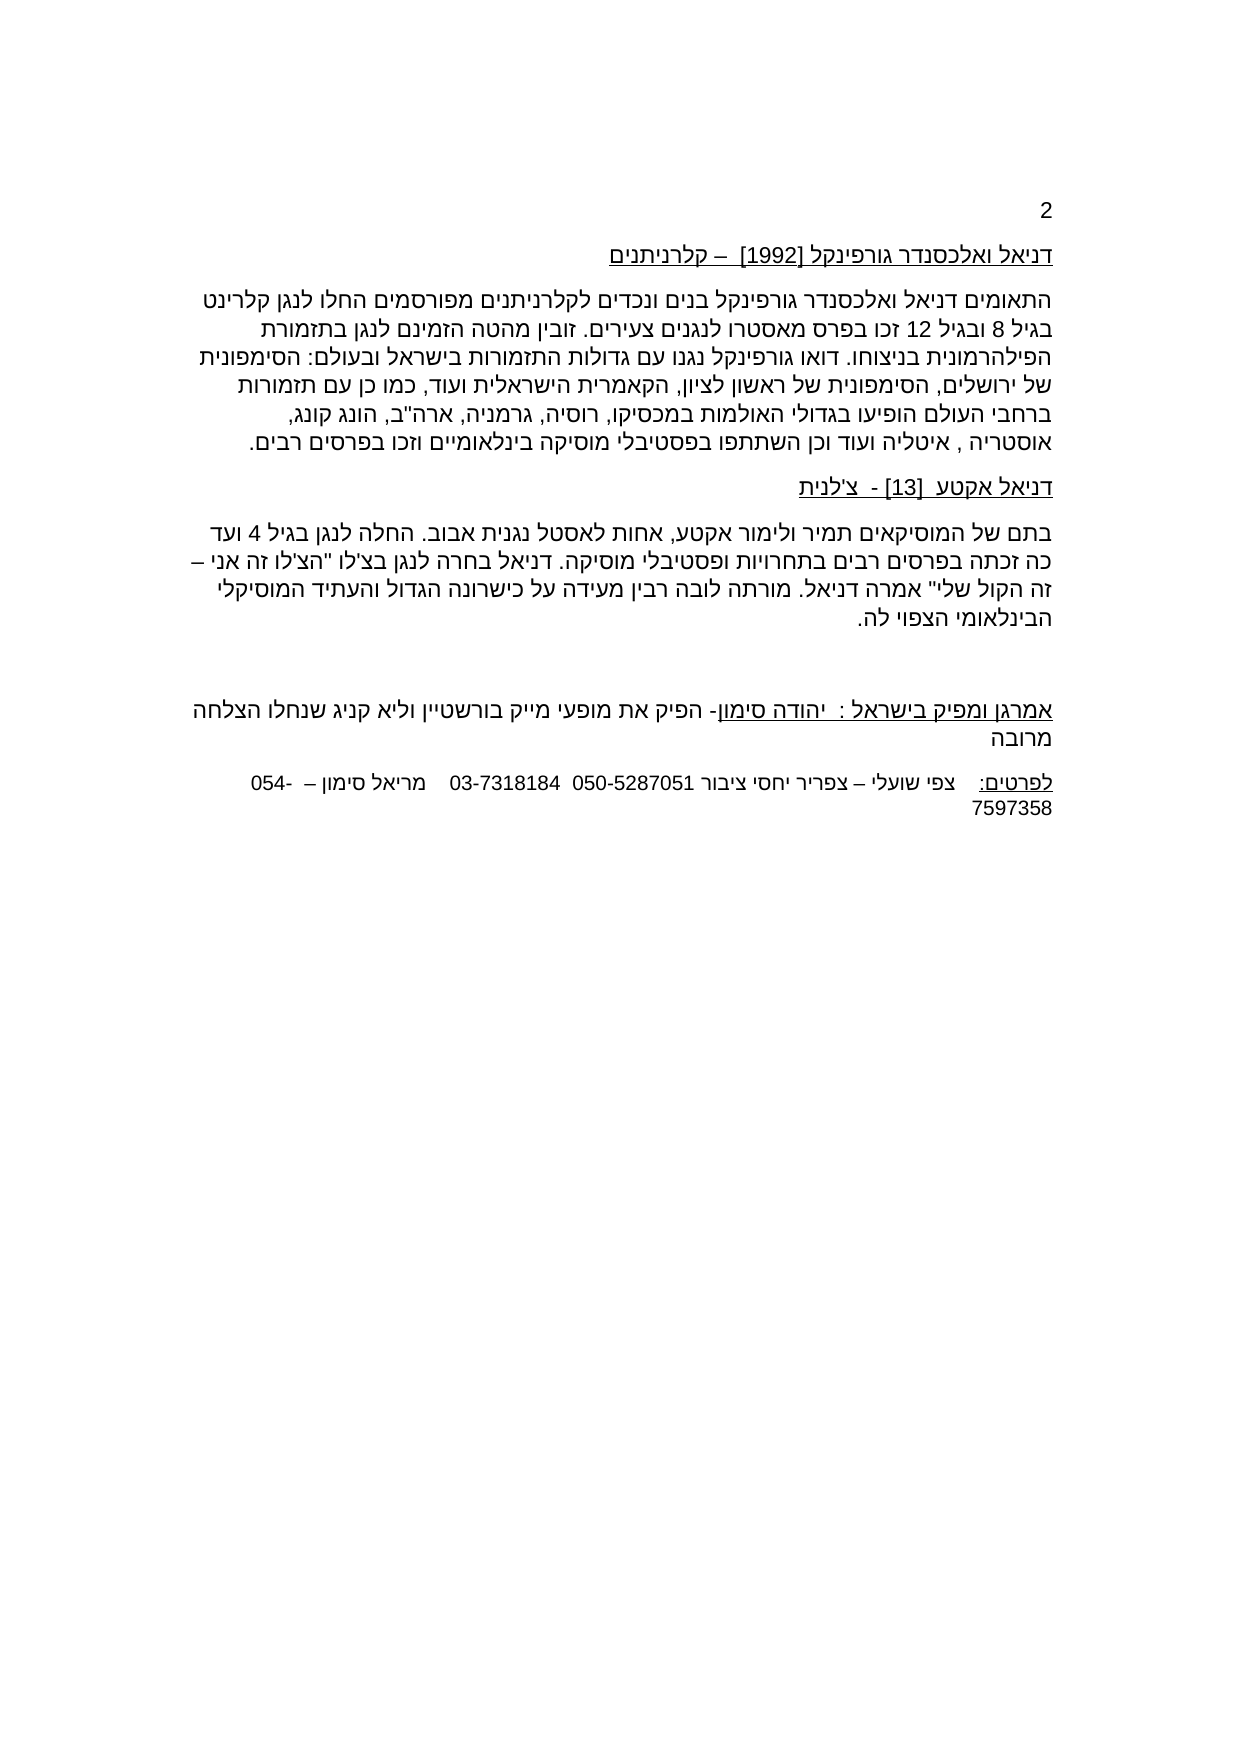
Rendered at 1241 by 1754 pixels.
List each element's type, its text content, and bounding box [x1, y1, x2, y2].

text התאומים דניאל ואלכסנדר גורפינקל בנים ונכדים לקלרניתנים מפורסמים החלו לנגן קלרינט בגיל 8 ובגיל 12 זכו בפרס מאסטרו לנגנים צעירים. זובין מהטה הזמינם לנגן בתזמורת הפילהרמונית בניצוחו. דואו גורפינקל נגנו עם גדולות התזמורות בישראל ובעולם: הסימפונית של ירושלים, הסימפונית של ראשון לציון, הקאמרית הישראלית ועוד, כמו כן עם תזמורות ברחבי העולם הופיעו בגדולי האולמות במכסיקו, רוסיה, גרמניה, ארה"ב, הונג קונג, אוסטריה , איטליה ועוד וכן השתתפו בפסטיבלי מוסיקה בינלאומיים וזכו בפרסים רבים. [187, 287, 1053, 456]
text דניאל אקטע [13] - צ'לנית [187, 474, 1053, 501]
text דניאל ואלכסנדר גורפינקל [1992] – קלרניתנים [187, 242, 1053, 268]
text 2 [187, 197, 1053, 223]
text אמרגן ומפיק בישראל : יהודה סימון- הפיק את מופעי מייק בורשטיין וליא קניג שנחלו הצלחה מרובה [187, 697, 1053, 752]
text לפרטים: צפי שועלי – צפריר יחסי ציבור 050-5287051 03-7318184 מריאל סימון – 054-7597358 [187, 770, 1053, 820]
text בתם של המוסיקאים תמיר ולימור אקטע, אחות לאסטל נגנית אבוב. החלה לנגן בגיל 4 ועד כה זכתה בפרסים רבים בתחרויות ופסטיבלי מוסיקה. דניאל בחרה לנגן בצ'לו "הצ'לו זה אני – זה הקול שלי" אמרה דניאל. מורתה לובה רבין מעידה על כישרונה הגדול והעתיד המוסיקלי הבינלאומי הצפוי לה. [187, 519, 1053, 631]
